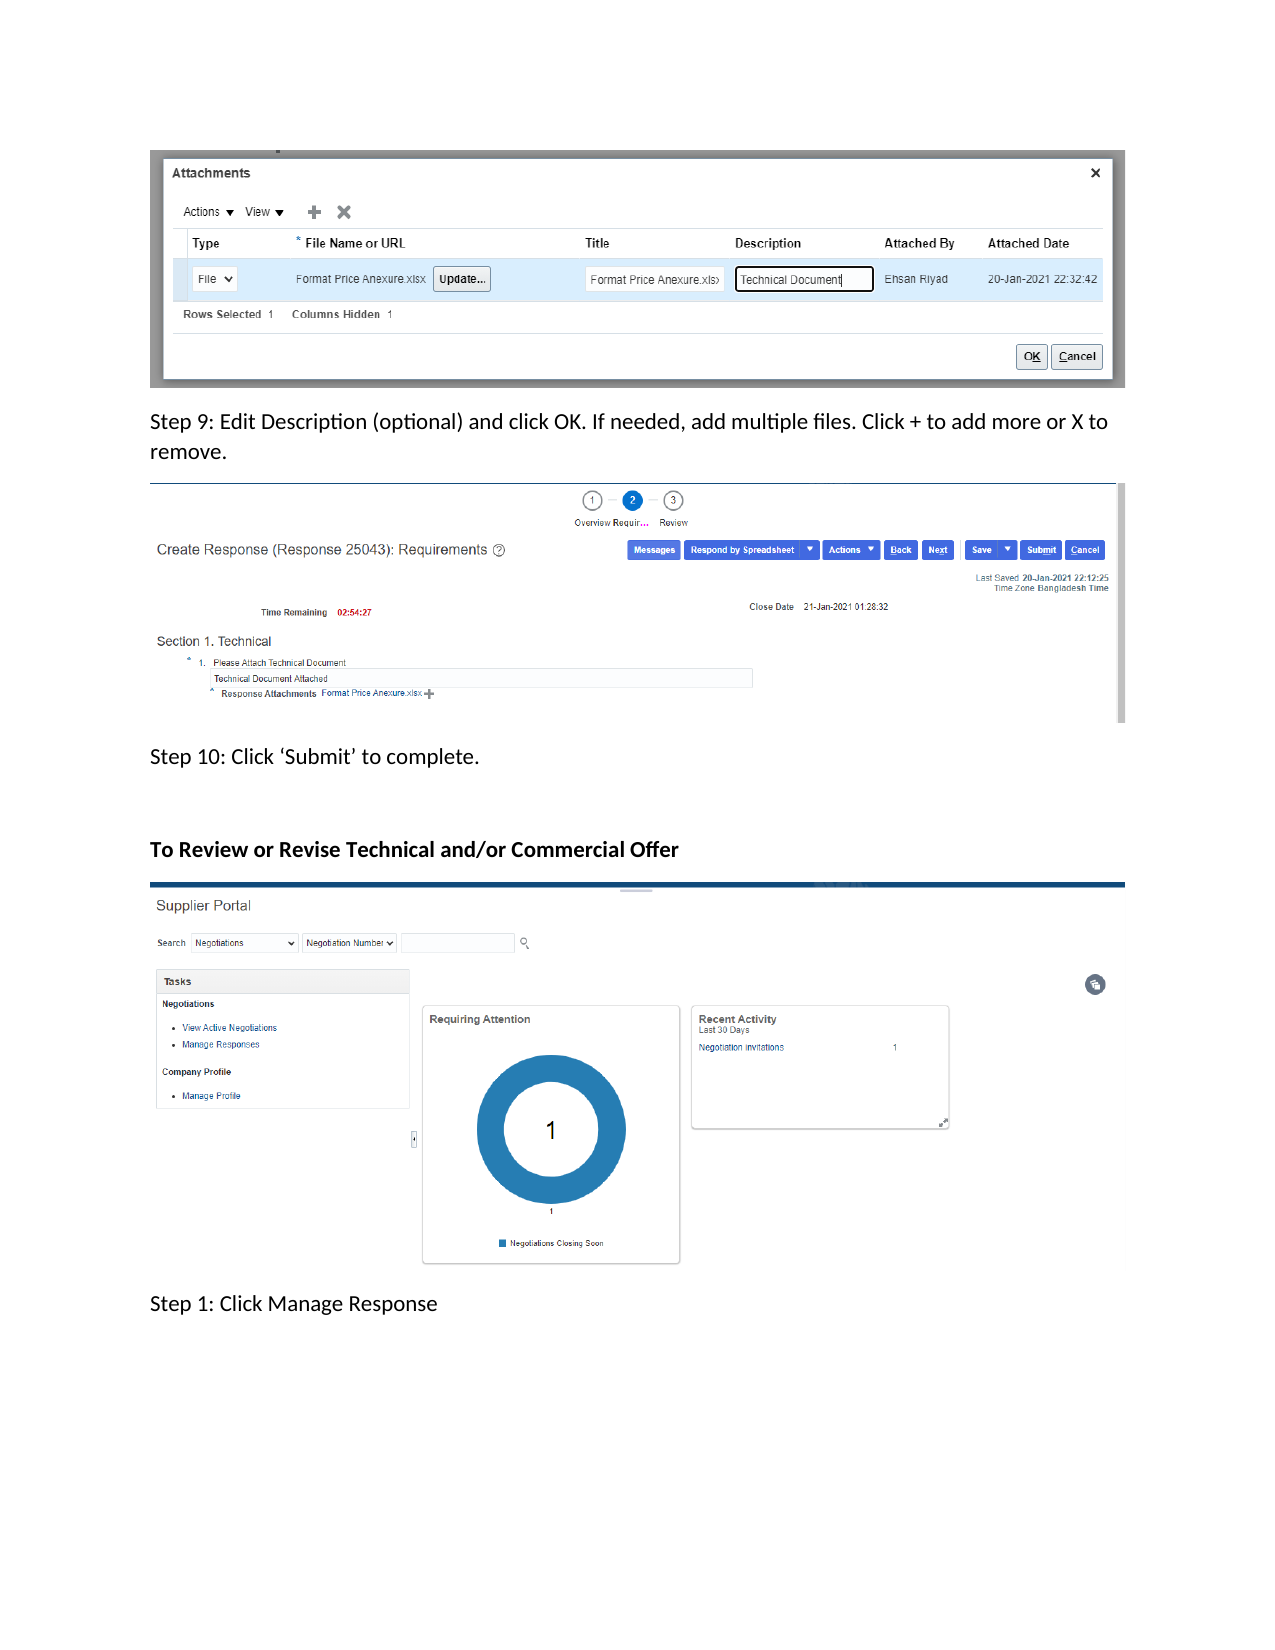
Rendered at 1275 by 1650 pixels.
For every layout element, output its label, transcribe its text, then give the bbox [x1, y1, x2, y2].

text Step 9: Edit Description (optional) and click OK. If needed, add multiple files. Click + to add more or X to remove. [150, 407, 1125, 465]
picture [150, 483, 1125, 723]
picture [150, 882, 1125, 1271]
text To Review or Revise Technical and/or Commercial Offer [150, 836, 1125, 863]
text Step 10: Click ‘Submit’ to complete. [150, 742, 1125, 770]
text Step 1: Click Manage Response [150, 1289, 1125, 1317]
picture [150, 150, 1125, 388]
